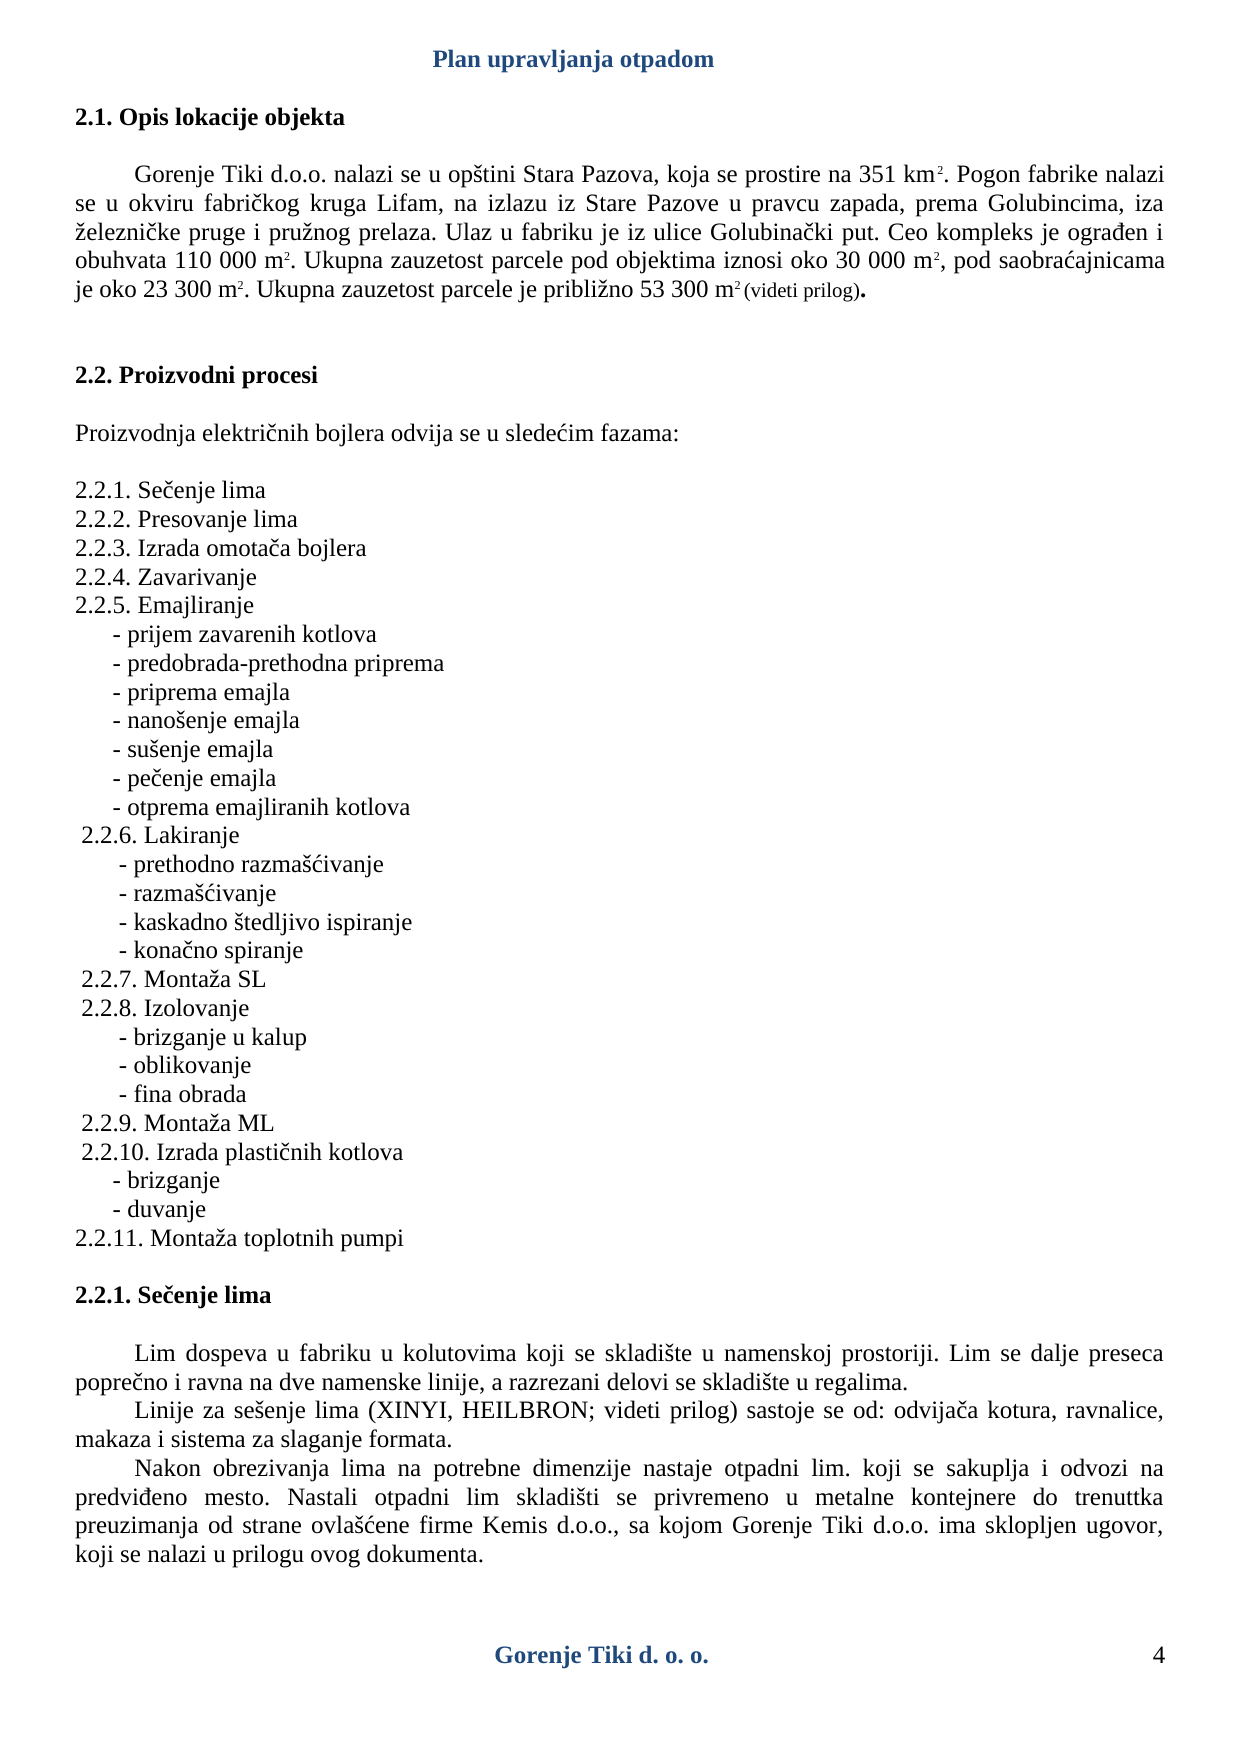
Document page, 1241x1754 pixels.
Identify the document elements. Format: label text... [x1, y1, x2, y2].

text - otprema emajliranih kotlova [75, 792, 1165, 821]
text - razmašćivanje [75, 878, 1165, 907]
text 2.2.5. Emajliranje [75, 591, 1165, 619]
text 2.2.1. Sečenje lima [75, 1281, 1165, 1309]
text - duvanje [75, 1194, 1165, 1223]
text Nakon obrezivanja lima na potrebne dimenzije nastaje otpadni lim. koji se sakuplja i odvozi na predviđeno mesto. Nastali otpadni lim skladišti se privremeno u metalne kontejnere do trenuttka preuzimanja od strane ovlašćene firme Kemis d.o.o., sa kojom Gorenje Tiki d.o.o. ima sklopljen ugovor, koji se nalazi u prilogu ovog dokumenta. [75, 1453, 1165, 1568]
text - brizganje [75, 1166, 1165, 1194]
text 2.2.6. Lakiranje [75, 821, 1165, 849]
text - predobrada-prethodna priprema [75, 648, 1165, 677]
text 2.2.11. Montaža toplotnih pumpi [75, 1223, 1165, 1252]
text - fina obrada [75, 1079, 1165, 1108]
text 2.2.3. Izrada omotača bojlera [75, 533, 1165, 562]
text 2.2. Proizvodni procesi [75, 361, 1165, 389]
text 2.2.7. Montaža SL [75, 964, 1165, 993]
text Linije za sešenje lima (XINYI, HEILBRON; videti prilog) sastoje se od: odvijača kotura, ravnalice, makaza i sistema za slaganje formata. [75, 1396, 1165, 1453]
text 2.2.9. Montaža ML [75, 1108, 1165, 1137]
text - pečenje emajla [75, 763, 1165, 792]
text - sušenje emajla [75, 734, 1165, 763]
text Lim dospeva u fabriku u kolutovima koji se skladište u namenskoj prostoriji. Lim se dalje preseca poprečno i ravna na dve namenske linije, a razrezani delovi se skladište u regalima. [75, 1338, 1165, 1396]
text - nanošenje emajla [75, 706, 1165, 734]
text - priprema emajla [75, 677, 1165, 706]
text - prethodno razmašćivanje [75, 849, 1165, 878]
text 2.2.2. Presovanje lima [75, 504, 1165, 533]
text - oblikovanje [75, 1051, 1165, 1079]
text - konačno spiranje [75, 936, 1165, 964]
text - kaskadno štedljivo ispiranje [75, 907, 1165, 936]
text - prijem zavarenih kotlova [75, 619, 1165, 648]
text Proizvodnja električnih bojlera odvija se u sledećim fazama: [75, 418, 1165, 447]
text 2.2.8. Izolovanje [75, 993, 1165, 1022]
text 2.1. Opis lokacije objekta [75, 102, 1165, 131]
text Gorenje Tiki d.o.o. nalazi se u opštini Stara Pazova, koja se prostire na 351 km2. Pogon fabrike nalazi se u okviru fabričkog kruga Lifam, na izlazu iz Stare Pazove u pravcu zapada, prema Golubincima, iza železničke pruge i pružnog prelaza. Ulaz u fabriku je iz ulice Golubinački put. Ceo kompleks je ograđen i obuhvata 110 000 m2. Ukupna zauzetost parcele pod objektima iznosi oko 30 000 m2, pod saobraćajnicama je oko 23 300 m2. Ukupna zauzetost parcele je približno 53 300 m2 (videti prilog). [75, 159, 1165, 303]
text 2.2.4. Zavarivanje [75, 562, 1165, 591]
text 2.2.10. Izrada plastičnih kotlova [75, 1137, 1165, 1166]
text - brizganje u kalup [75, 1022, 1165, 1051]
text 2.2.1. Sečenje lima [75, 476, 1165, 504]
